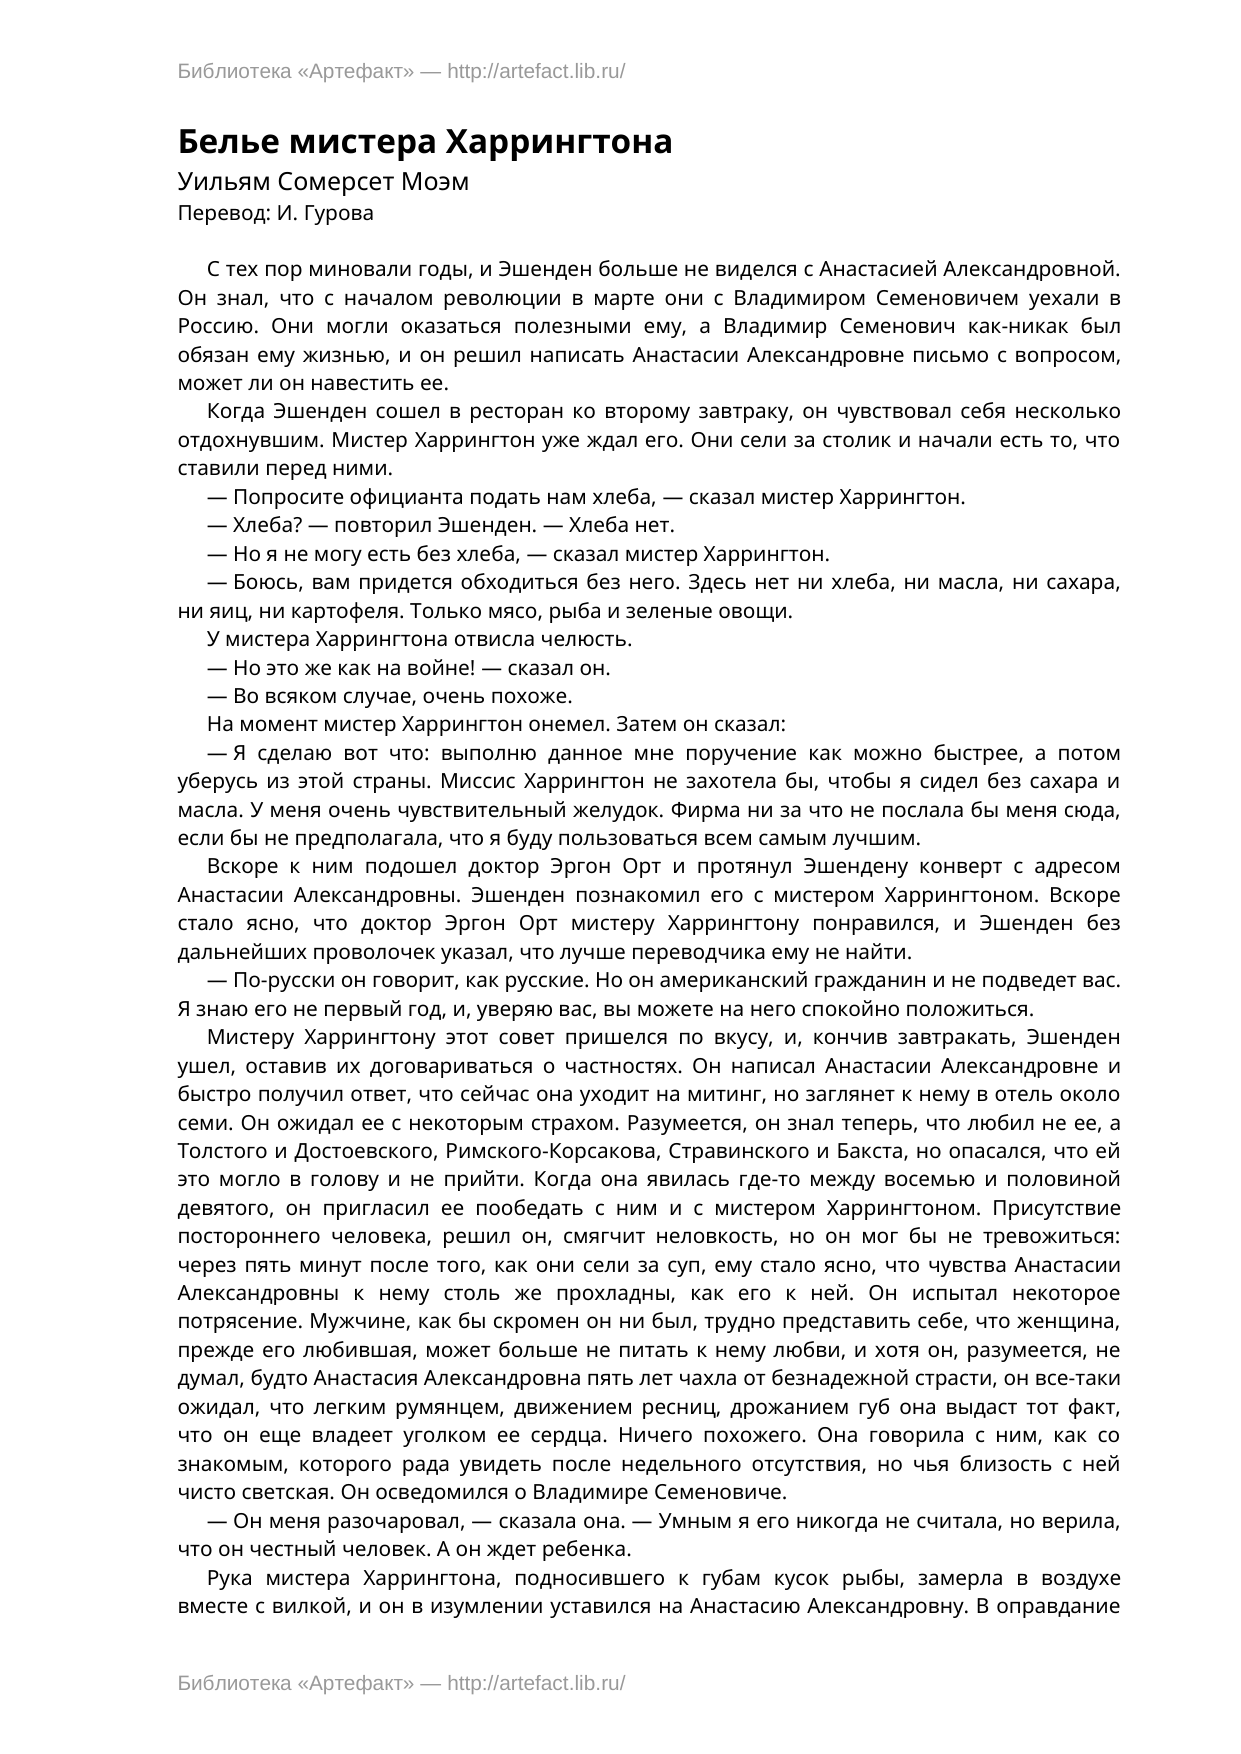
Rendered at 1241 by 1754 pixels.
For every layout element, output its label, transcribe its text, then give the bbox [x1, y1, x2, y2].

text С тех пор миновали годы, и Эшенден больше не виделся с Анастасией Александровной. Он знал, что с началом революции в марте они с Владимиром Семеновичем уехали в Россию. Они могли оказаться полезными ему, а Владимир Семенович как-никак был обязан ему жизнью, и он решил написать Анастасии Александровне письмо с вопросом, может ли он навестить ее. [177, 254, 1122, 397]
text — Но я не могу есть без хлеба, — сказал мистер Харрингтон. [177, 539, 1122, 567]
text — Он меня разочаровал, — сказала она. — Умным я его никогда не считала, но верила, что он честный человек. А он ждет ребенка. [177, 1506, 1122, 1563]
subtitle Белье мистера Харрингтона [177, 118, 1122, 163]
text Мистеру Харрингтону этот совет пришелся по вкусу, и, кончив завтракать, Эшенден ушел, оставив их договариваться о частностях. Он написал Анастасии Александровне и быстро получил ответ, что сейчас она уходит на митинг, но заглянет к нему в отель около семи. Он ожидал ее с некоторым страхом. Разумеется, он знал теперь, что любил не ее, а Толстого и Достоевского, Римского-Корсакова, Стравинского и Бакста, но опасался, что ей это могло в голову и не прийти. Когда она явилась где-то между восемью и половиной девятого, он пригласил ее пообедать с ним и с мистером Харрингтоном. Присутствие постороннего человека, решил он, смягчит неловкость, но он мог бы не тревожиться: через пять минут после того, как они сели за суп, ему стало ясно, что чувства Анастасии Александровны к нему столь же прохладны, как его к ней. Он испытал некоторое потрясение. Мужчине, как бы скромен он ни был, трудно представить себе, что женщина, прежде его любившая, может больше не питать к нему любви, и хотя он, разумеется, не думал, будто Анастасия Александровна пять лет чахла от безнадежной страсти, он все-таки ожидал, что легким румянцем, движением ресниц, дрожанием губ она выдаст тот факт, что он еще владеет уголком ее сердца. Ничего похожего. Она говорила с ним, как со знакомым, которого рада увидеть после недельного отсутствия, но чья близость с ней чисто светская. Он осведомился о Владимире Семеновиче. [177, 1022, 1122, 1506]
text Уильям Сомерсет Моэм [177, 163, 1122, 198]
text — По-русски он говорит, как русские. Но он американский гражданин и не подведет вас. Я знаю его не первый год, и, уверяю вас, вы можете на него спокойно положиться. [177, 965, 1122, 1022]
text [177, 1563, 1122, 1619]
text — Боюсь, вам придется обходиться без него. Здесь нет ни хлеба, ни масла, ни сахара, ни яиц, ни картофеля. Только мясо, рыба и зеленые овощи. [177, 567, 1122, 624]
text — Я сделаю вот что: выполню данное мне поручение как можно быстрее, а потом уберусь из этой страны. Миссис Харрингтон не захотела бы, чтобы я сидел без сахара и масла. У меня очень чувствительный желудок. Фирма ни за что не послала бы меня сюда, если бы не предполагала, что я буду пользоваться всем самым лучшим. [177, 738, 1122, 852]
text Вскоре к ним подошел доктор Эргон Орт и протянул Эшендену конверт с адресом Анастасии Александровны. Эшенден познакомил его с мистером Харрингтоном. Вскоре стало ясно, что доктор Эргон Орт мистеру Харрингтону понравился, и Эшенден без дальнейших проволочек указал, что лучше переводчика ему не найти. [177, 852, 1122, 965]
text У мистера Харрингтона отвисла челюсть. [177, 624, 1122, 653]
text — Хлеба? — повторил Эшенден. — Хлеба нет. [177, 510, 1122, 539]
text На момент мистер Харрингтон онемел. Затем он сказал: [177, 709, 1122, 738]
text — Во всяком случае, очень похоже. [177, 681, 1122, 709]
subtitle Перевод: И. Гурова [177, 198, 1122, 226]
text Когда Эшенден сошел в ресторан ко второму завтраку, он чувствовал себя несколько отдохнувшим. Мистер Харрингтон уже ждал его. Они сели за столик и начали есть то, что ставили перед ними. [177, 397, 1122, 482]
text — Но это же как на войне! — сказал он. [177, 653, 1122, 681]
text — Попросите официанта подать нам хлеба, — сказал мистер Харрингтон. [177, 482, 1122, 510]
